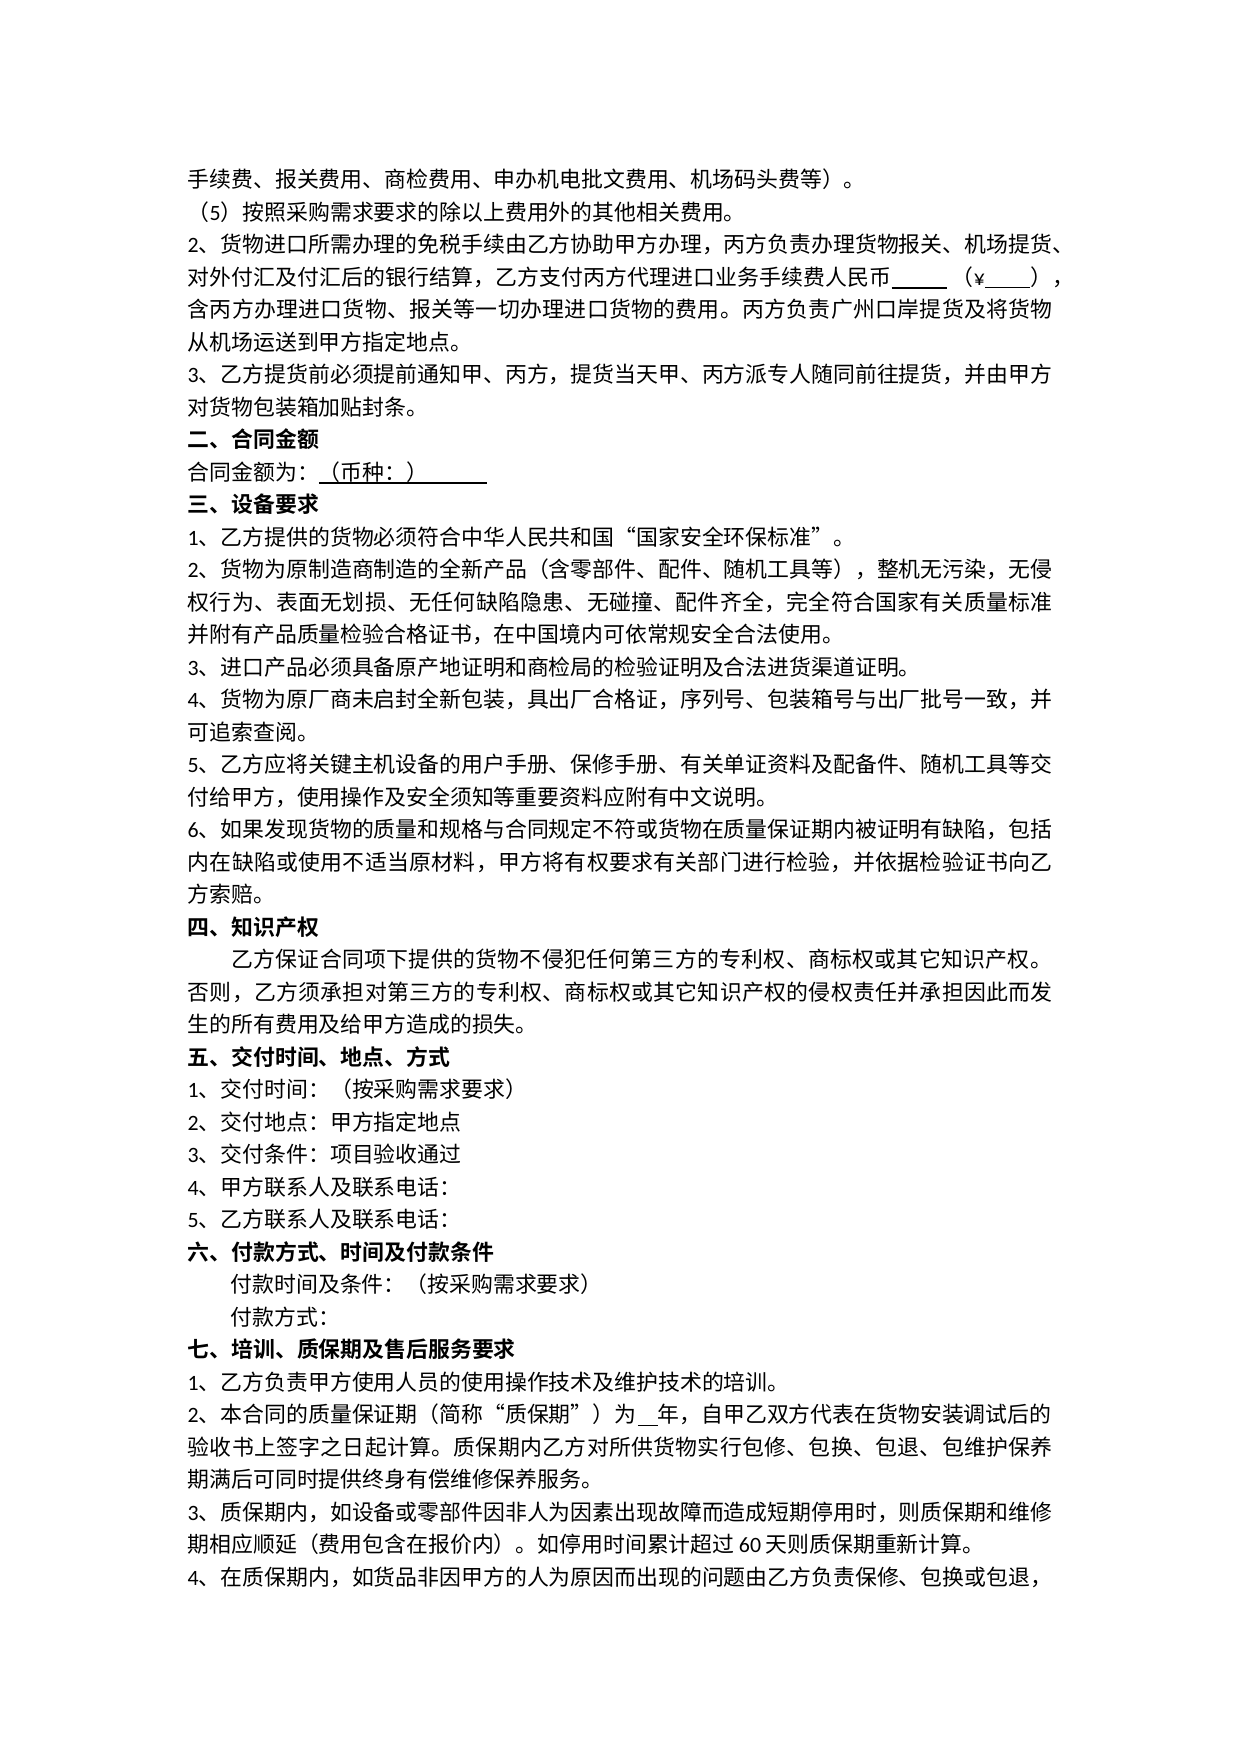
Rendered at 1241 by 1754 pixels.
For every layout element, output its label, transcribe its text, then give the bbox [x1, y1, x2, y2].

text 3、交付条件：项目验收通过 [187, 1137, 1053, 1169]
text 2、本合同的质量保证期（简称“质保期”）为 年，自甲乙双方代表在货物安装调试后的验收书上签字之日起计算。质保期内乙方对所供货物实行包修、包换、包退、包维护保养，期满后可同时提供终身有偿维修保养服务。 [187, 1397, 1053, 1494]
text 1、交付时间：（按采购需求要求） [187, 1072, 1053, 1104]
text 二、合同金额 [187, 422, 1053, 454]
text 五、交付时间、地点、方式 [187, 1039, 1053, 1072]
text 合同金额为：（币种：） [187, 454, 1053, 487]
text 七、培训、质保期及售后服务要求 [187, 1332, 1053, 1364]
text 3、质保期内，如设备或零部件因非人为因素出现故障而造成短期停用时，则质保期和维修期相应顺延（费用包含在报价内）。如停用时间累计超过60天则质保期重新计算。 [187, 1494, 1053, 1559]
text 6、如果发现货物的质量和规格与合同规定不符或货物在质量保证期内被证明有缺陷，包括内在缺陷或使用不适当原材料，甲方将有权要求有关部门进行检验，并依据检验证书向乙方索赔。 [187, 812, 1053, 909]
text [187, 1559, 1053, 1592]
text 六、付款方式、时间及付款条件 [187, 1234, 1053, 1267]
text 5、乙方联系人及联系电话： [187, 1202, 1053, 1234]
text 3、进口产品必须具备原产地证明和商检局的检验证明及合法进货渠道证明。 [187, 649, 1053, 682]
text 付款方式： [187, 1299, 1053, 1332]
text 1、乙方负责甲方使用人员的使用操作技术及维护技术的培训。 [187, 1364, 1053, 1397]
text 3、乙方提货前必须提前通知甲、丙方，提货当天甲、丙方派专人随同前往提货，并由甲方对货物包装箱加贴封条。 [187, 357, 1053, 422]
text 2、货物进口所需办理的免税手续由乙方协助甲方办理，丙方负责办理货物报关、机场提货、对外付汇及付汇后的银行结算，乙方支付丙方代理进口业务手续费人民币 （¥ ），含丙方办理进口货物、报关等一切办理进口货物的费用。丙方负责广州口岸提货及将货物从机场运送到甲方指定地点。 [187, 227, 1053, 357]
text 2、交付地点：甲方指定地点 [187, 1104, 1053, 1137]
text 5、乙方应将关键主机设备的用户手册、保修手册、有关单证资料及配备件、随机工具等交付给甲方，使用操作及安全须知等重要资料应附有中文说明。 [187, 747, 1053, 812]
text 付款时间及条件：（按采购需求要求） [187, 1267, 1053, 1299]
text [187, 162, 1053, 194]
text 4、甲方联系人及联系电话： [187, 1169, 1053, 1202]
text （5）按照采购需求要求的除以上费用外的其他相关费用。 [187, 194, 1053, 227]
text 乙方保证合同项下提供的货物不侵犯任何第三方的专利权、商标权或其它知识产权。否则，乙方须承担对第三方的专利权、商标权或其它知识产权的侵权责任并承担因此而发生的所有费用及给甲方造成的损失。 [187, 942, 1053, 1039]
text 2、货物为原制造商制造的全新产品（含零部件、配件、随机工具等），整机无污染，无侵权行为、表面无划损、无任何缺陷隐患、无碰撞、配件齐全，完全符合国家有关质量标准，并附有产品质量检验合格证书，在中国境内可依常规安全合法使用。 [187, 552, 1053, 649]
text 1、乙方提供的货物必须符合中华人民共和国“国家安全环保标准”。 [187, 519, 1053, 552]
text 四、知识产权 [187, 909, 1053, 942]
text 4、货物为原厂商未启封全新包装，具出厂合格证，序列号、包装箱号与出厂批号一致，并可追索查阅。 [187, 682, 1053, 747]
text 三、设备要求 [187, 487, 1053, 519]
